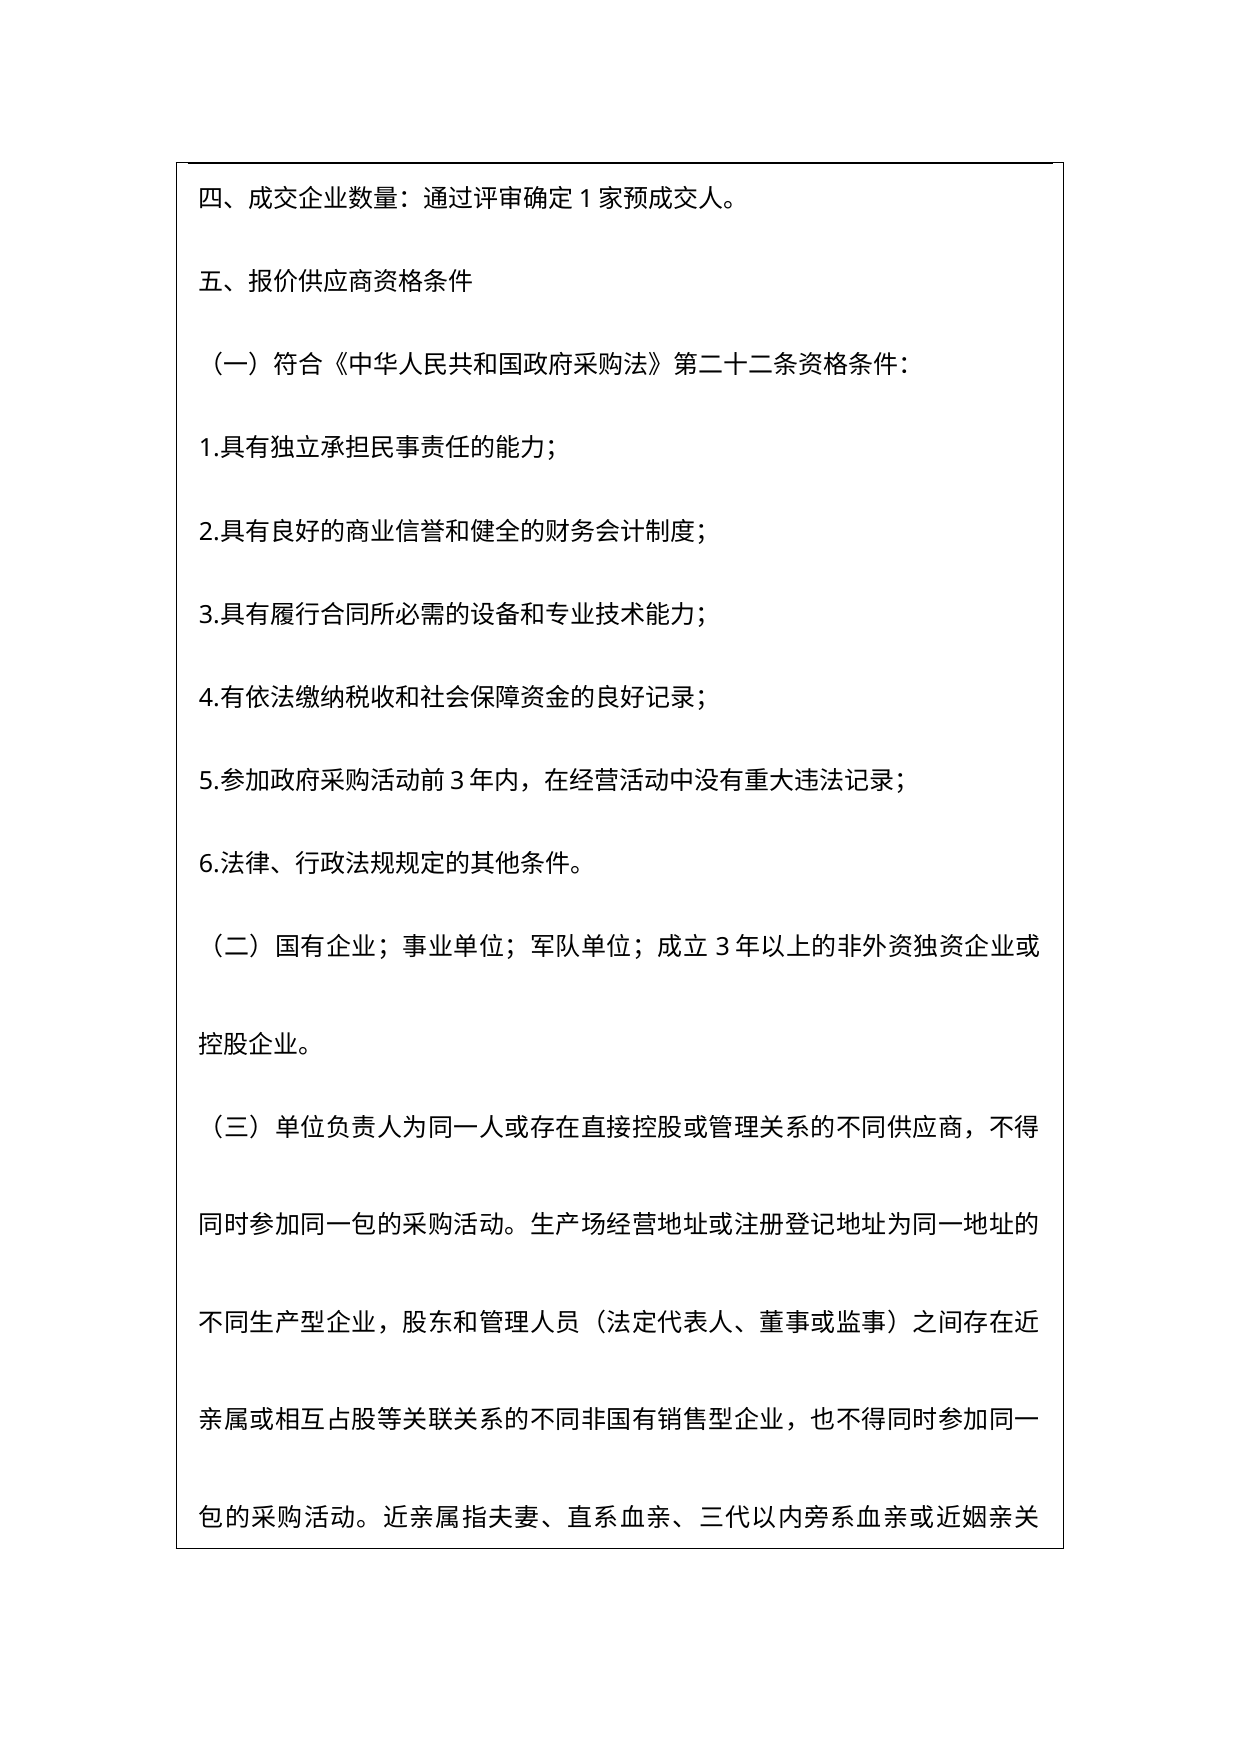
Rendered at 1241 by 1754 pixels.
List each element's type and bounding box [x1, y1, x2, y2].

table_cell [177, 163, 1063, 1548]
